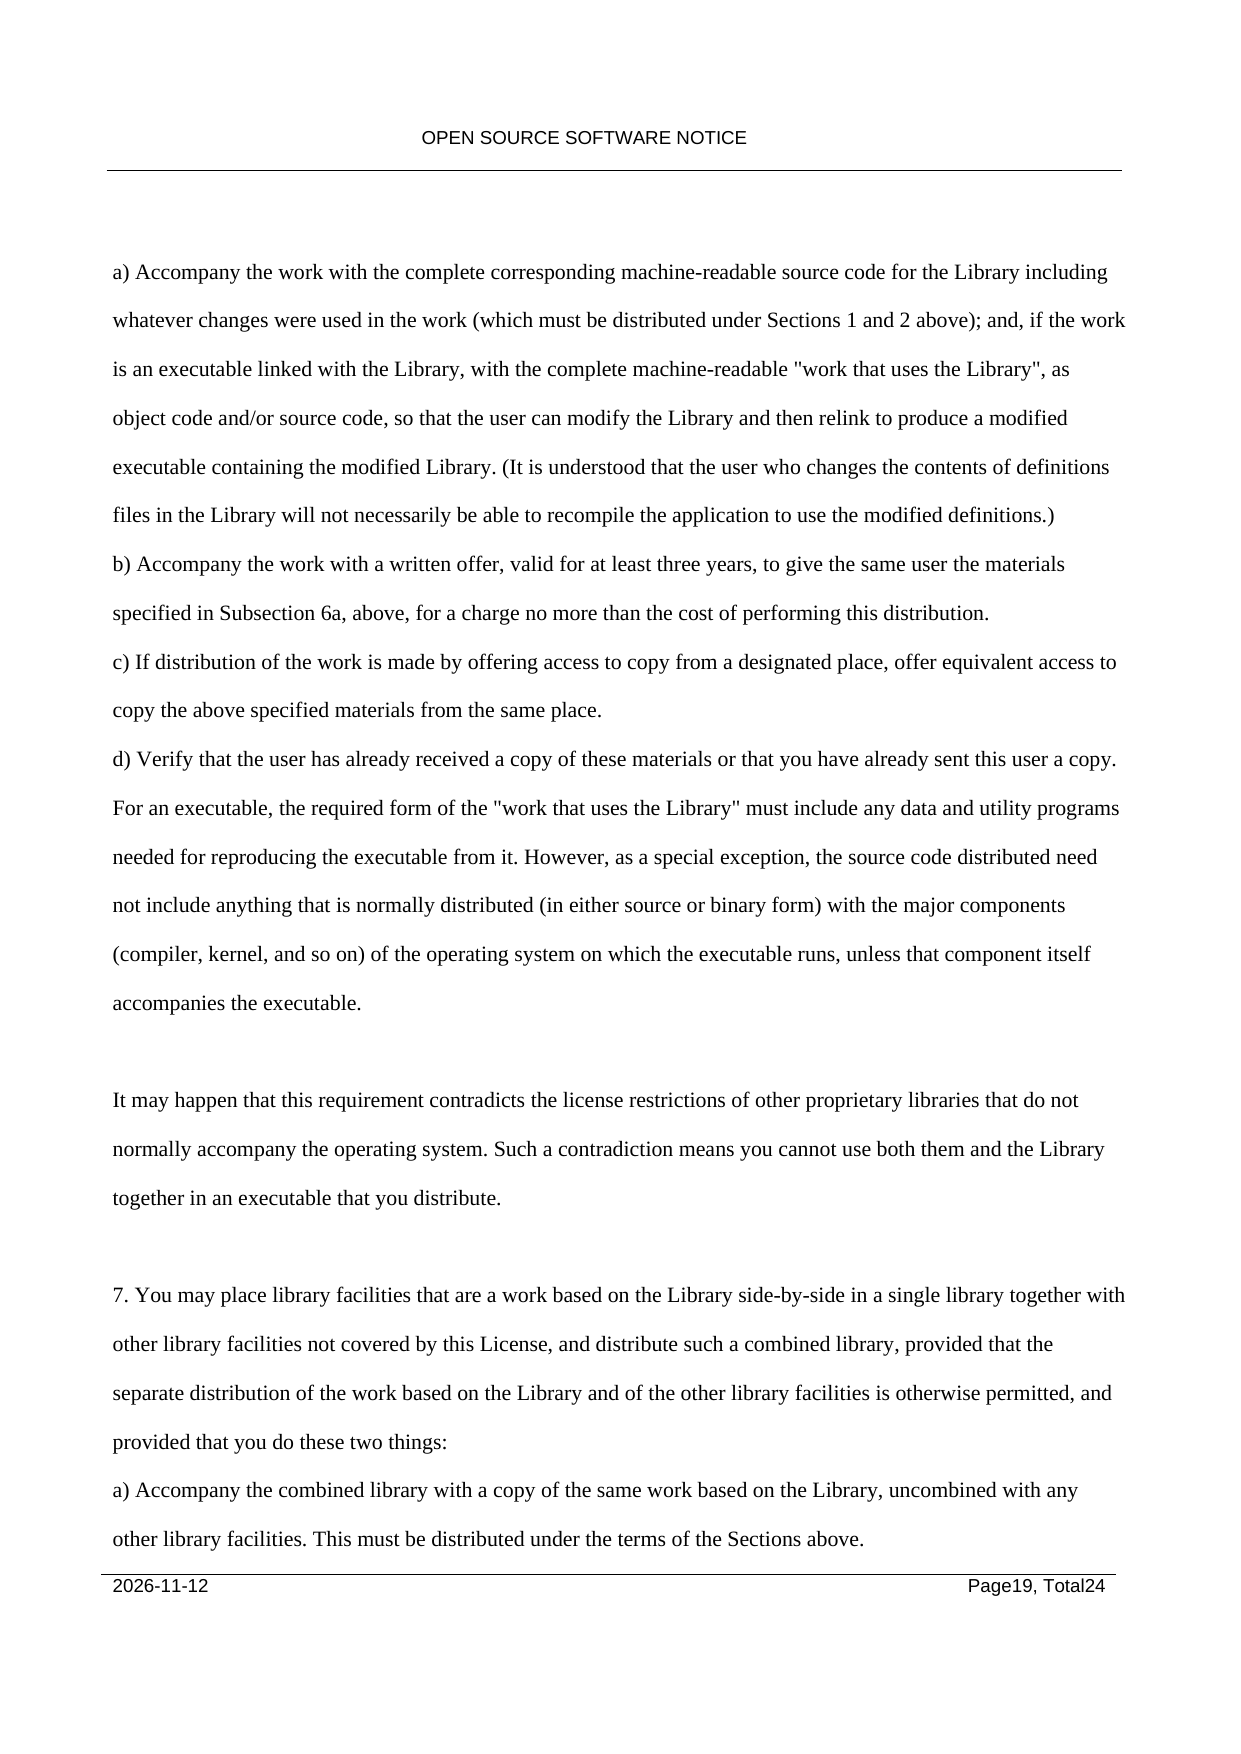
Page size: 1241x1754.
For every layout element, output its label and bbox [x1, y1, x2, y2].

text [112, 206, 1128, 1555]
